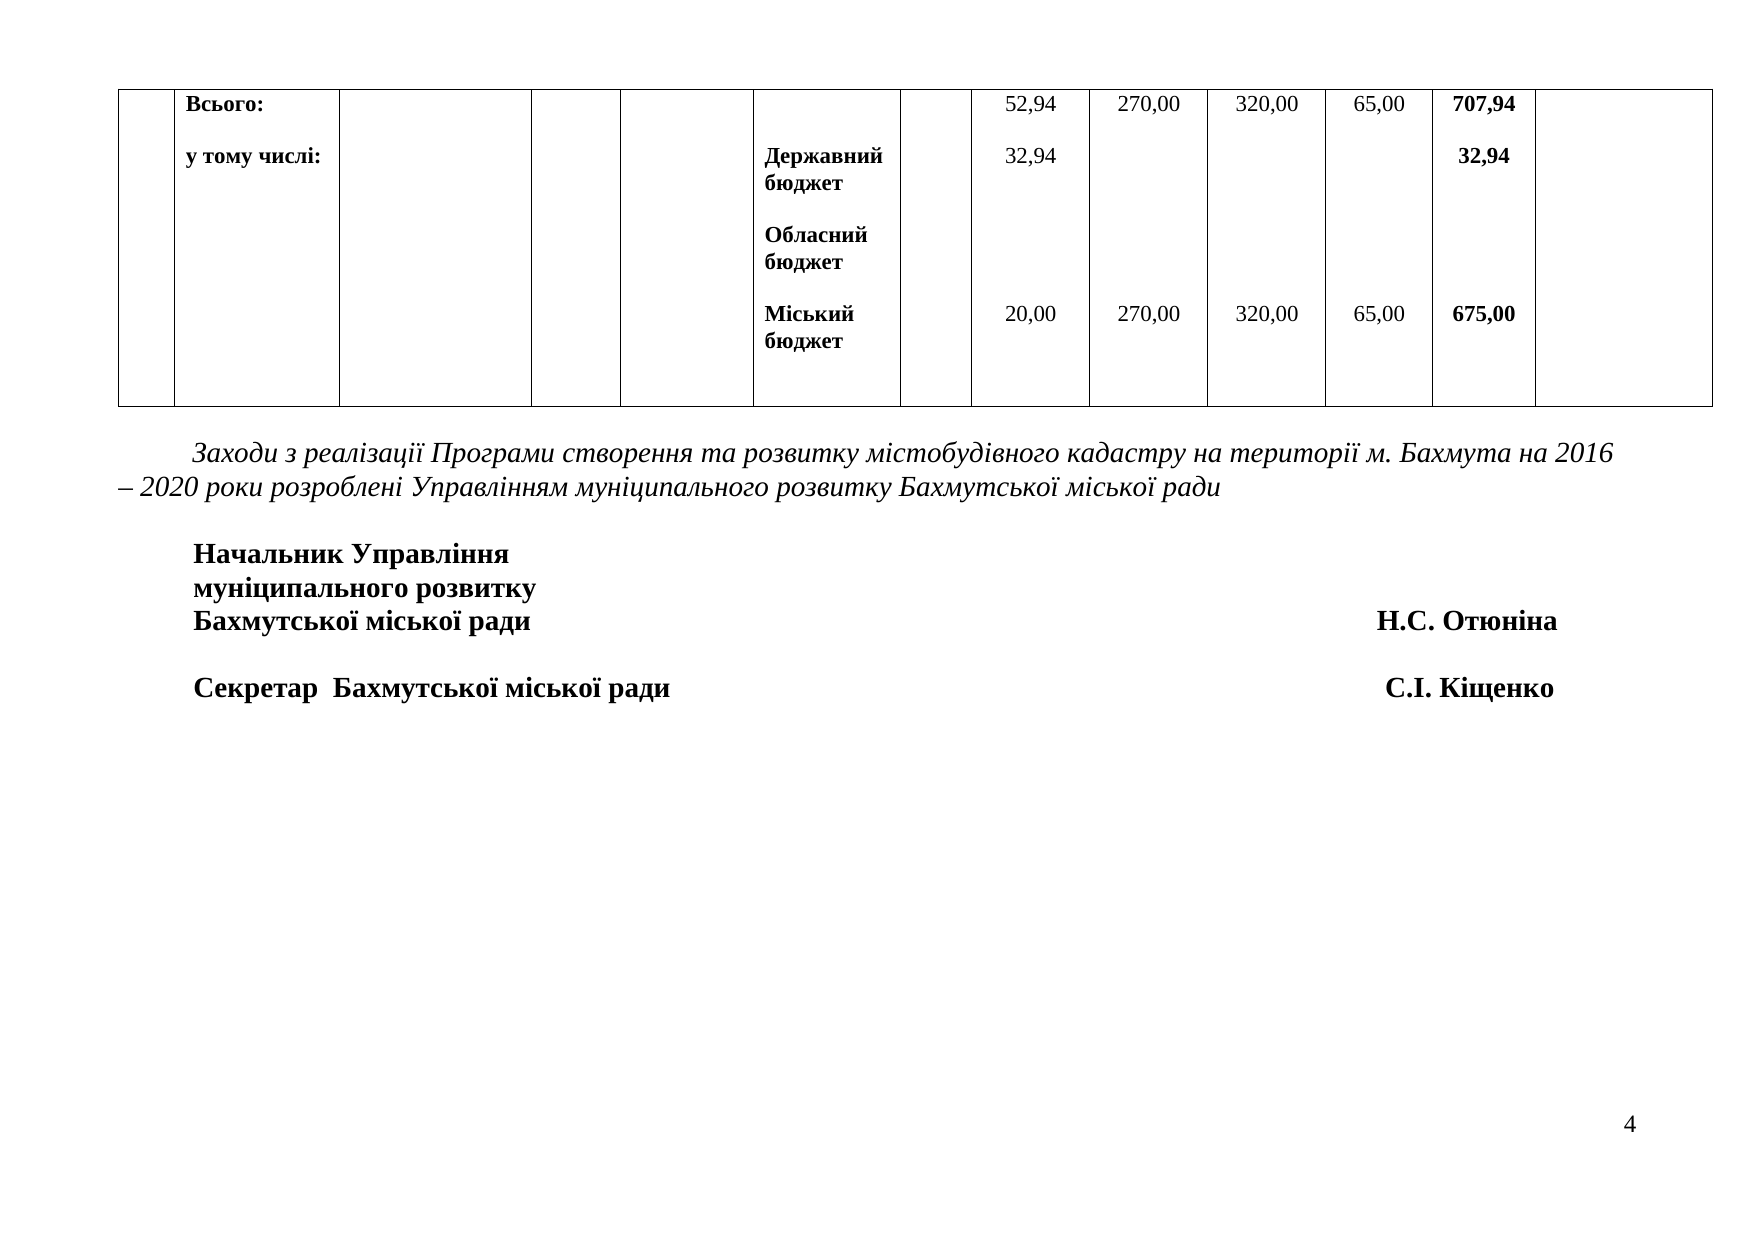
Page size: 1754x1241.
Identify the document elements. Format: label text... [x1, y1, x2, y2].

text Бахмутської міської ради Н.С. Отюніна [193, 603, 1636, 637]
table_cell 65,00 65,00 [1326, 90, 1432, 406]
table_cell 52,94 32,94 20,00 [972, 90, 1089, 406]
text Секретар Бахмутської міської ради С.І. Кіщенко [193, 670, 1636, 704]
text Заходи з реалізації Програми створення та розвитку містобудівного кадастру на території м. Бахмута на 2016 – 2020 роки розроблені Управлінням муніципального розвитку Бахмутської міської ради [118, 436, 1636, 503]
table_cell [340, 90, 531, 406]
table_cell [1536, 90, 1712, 406]
table_cell 270,00 270,00 [1090, 90, 1207, 406]
table_cell [901, 90, 971, 406]
table_cell [119, 90, 174, 406]
table_cell Державний бюджет Обласний бюджет Міський бюджет [754, 90, 900, 406]
text Начальник Управління [193, 536, 1636, 570]
table_cell [621, 90, 753, 406]
text муніципального розвитку [193, 570, 1636, 603]
table_cell [532, 90, 620, 406]
table_cell 320,00 320,00 [1208, 90, 1325, 406]
table_cell 707,94 32,94 675,00 [1433, 90, 1535, 406]
table_cell Всього: у тому числі: [175, 90, 339, 406]
